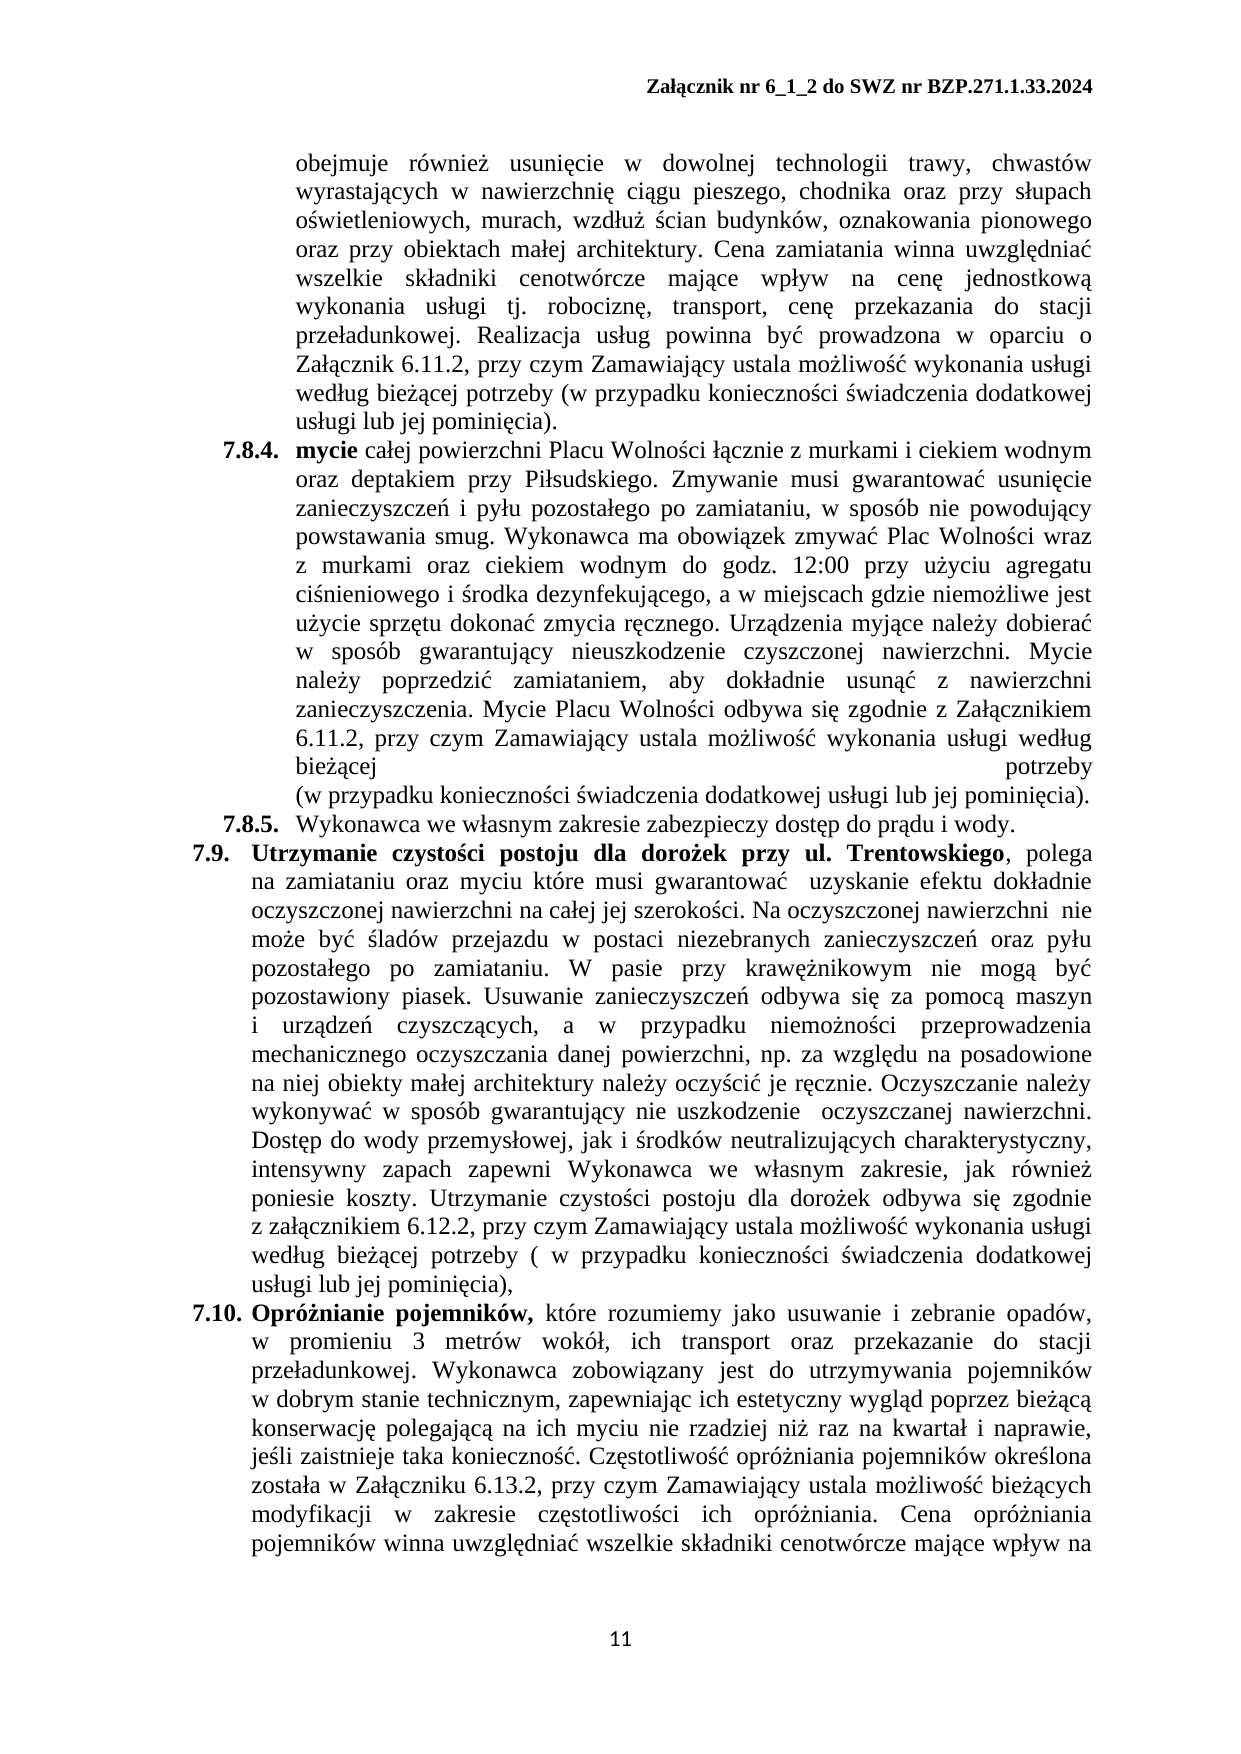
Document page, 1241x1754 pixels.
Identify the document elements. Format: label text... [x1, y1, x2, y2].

list mycie całej powierzchni Placu Wolności łącznie z murkami i ciekiem wodnym oraz deptakiem przy Piłsudskiego. Zmywanie musi gwarantować usunięcie zanieczyszczeń i pyłu pozostałego po zamiataniu, w sposób nie powodujący powstawania smug. Wykonawca ma obowiązek zmywać Plac Wolności wraz z murkami oraz ciekiem wodnym do godz. 12:00 przy użyciu agregatu ciśnieniowego i środka dezynfekującego, a w miejscach gdzie niemożliwe jest użycie sprzętu dokonać zmycia ręcznego. Urządzenia myjące należy dobierać w sposób gwarantujący nieuszkodzenie czyszczonej nawierzchni. Mycie należy poprzedzić zamiataniem, aby dokładnie usunąć z nawierzchni zanieczyszczenia. Mycie Placu Wolności odbywa się zgodnie z Załącznikiem 6.11.2, przy czym Zamawiający ustala możliwość wykonania usługi według bieżącej potrzeby (w przypadku konieczności świadczenia dodatkowej usługi lub jej pominięcia). [223, 435, 1093, 809]
list Wykonawca we własnym zakresie zabezpieczy dostęp do prądu i wody. [223, 809, 1093, 838]
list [223, 148, 1093, 435]
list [192, 1298, 1093, 1556]
list Utrzymanie czystości postoju dla dorożek przy ul. Trentowskiego, polega na zamiataniu oraz myciu które musi gwarantować uzyskanie efektu dokładnie oczyszczonej nawierzchni na całej jej szerokości. Na oczyszczonej nawierzchni nie może być śladów przejazdu w postaci niezebranych zanieczyszczeń oraz pyłu pozostałego po zamiataniu. W pasie przy krawężnikowym nie mogą być pozostawiony piasek. Usuwanie zanieczyszczeń odbywa się za pomocą maszyn i urządzeń czyszczących, a w przypadku niemożności przeprowadzenia mechanicznego oczyszczania danej powierzchni, np. za względu na posadowione na niej obiekty małej architektury należy oczyścić je ręcznie. Oczyszczanie należy wykonywać w sposób gwarantujący nie uszkodzenie oczyszczanej nawierzchni. Dostęp do wody przemysłowej, jak i środków neutralizujących charakterystyczny, intensywny zapach zapewni Wykonawca we własnym zakresie, jak również poniesie koszty. Utrzymanie czystości postoju dla dorożek odbywa się zgodnie z załącznikiem 6.12.2, przy czym Zamawiający ustala możliwość wykonania usługi według bieżącej potrzeby ( w przypadku konieczności świadczenia dodatkowej usługi lub jej pominięcia), [192, 838, 1093, 1298]
